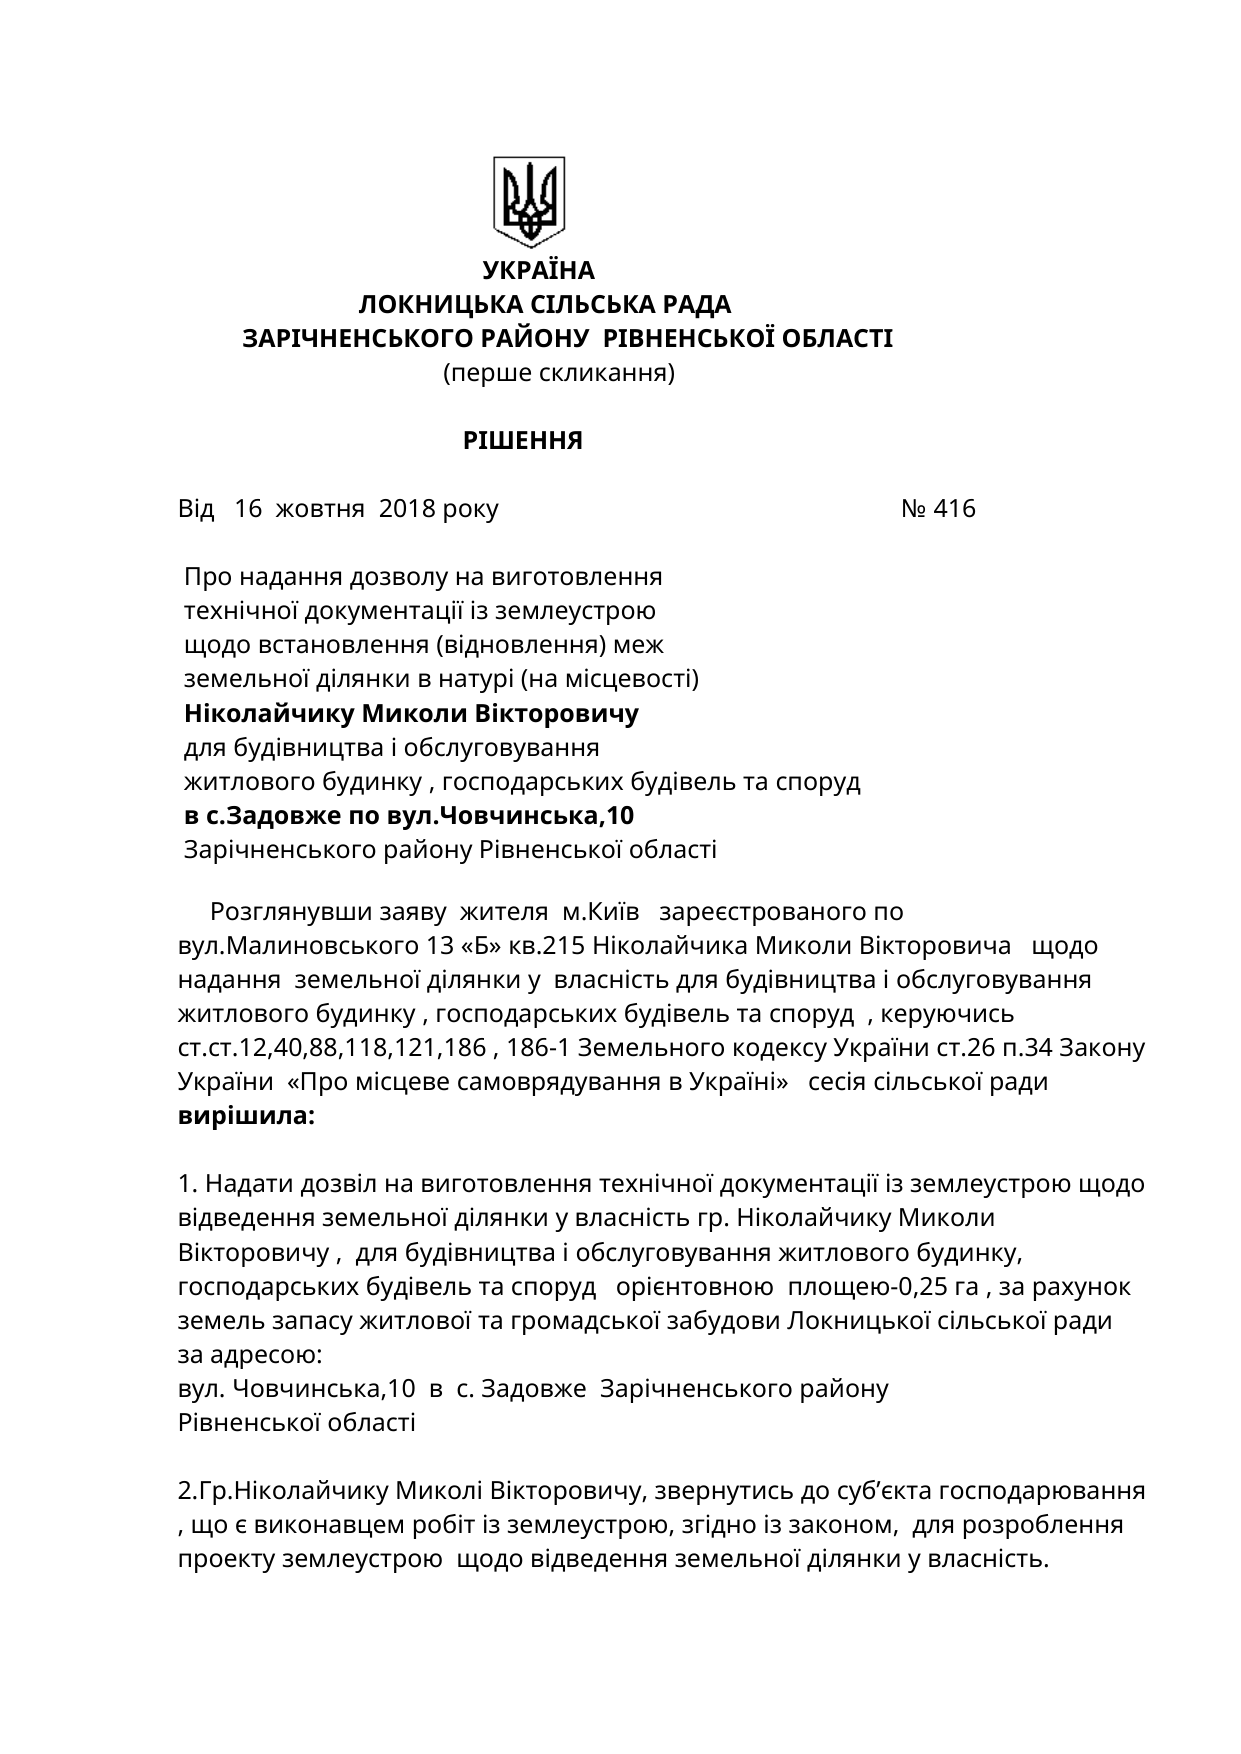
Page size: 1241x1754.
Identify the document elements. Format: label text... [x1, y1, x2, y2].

text для будівництва і обслуговування [177, 729, 1152, 763]
text технічної документації із землеустрою [177, 593, 1152, 627]
text РІШЕННЯ [177, 423, 1152, 457]
text щодо встановлення (відновлення) меж [177, 627, 1152, 661]
text 1. Надати дозвіл на виготовлення технічної документації із землеустрою щодо відведення земельної ділянки у власність гр. Ніколайчику Миколи Вікторовичу , для будівництва і обслуговування житлового будинку, господарських будівель та споруд орієнтовною площею-0,25 га , за рахунок земель запасу житлової та громадської забудови Локницької сільської ради за адресою: [177, 1166, 1152, 1370]
text ЗАРІЧНЕНСЬКОГО РАЙОНУ РІВНЕНСЬКОЇ ОБЛАСТІ [177, 321, 1152, 354]
text Зарічненського району Рівненської області [177, 831, 1152, 866]
text 2.Гр.Ніколайчику Миколі Вікторовичу, звернутись до суб’єкта господарювання , що є виконавцем робіт із землеустрою, згідно із законом, для розроблення проекту землеустрою щодо відведення земельної ділянки у власність. [177, 1473, 1152, 1575]
text (перше скликання) [177, 354, 1152, 389]
text вул. Човчинська,10 в с. Задовже Зарічненського району [177, 1370, 1152, 1404]
text УКРАЇНА [177, 252, 1152, 286]
text Про надання дозволу на виготовлення [177, 559, 1152, 593]
text Від 16 жовтня 2018 року № 416 [177, 491, 1152, 525]
text Ніколайчику Миколи Вікторовичу [177, 695, 1152, 729]
text Рівненської області [177, 1404, 1152, 1438]
picture [482, 146, 577, 253]
text Розглянувши заяву жителя м.Київ зареєстрованого по вул.Малиновського 13 «Б» кв.215 Ніколайчика Миколи Вікторовича щодо надання земельної ділянки у власність для будівництва і обслуговування житлового будинку , господарських будівель та споруд , керуючись ст.ст.12,40,88,118,121,186 , 186-1 Земельного кодексу України ст.26 п.34 Закону України «Про місцеве самоврядування в Україні» сесія сільської ради вирішила: [177, 893, 1152, 1132]
text в с.Задовже по вул.Човчинська,10 [177, 797, 1152, 831]
text ЛОКНИЦЬКА СІЛЬСЬКА РАДА [177, 286, 1152, 321]
text житлового будинку , господарських будівель та споруд [177, 763, 1152, 797]
text земельної ділянки в натурі (на місцевості) [177, 661, 1152, 695]
